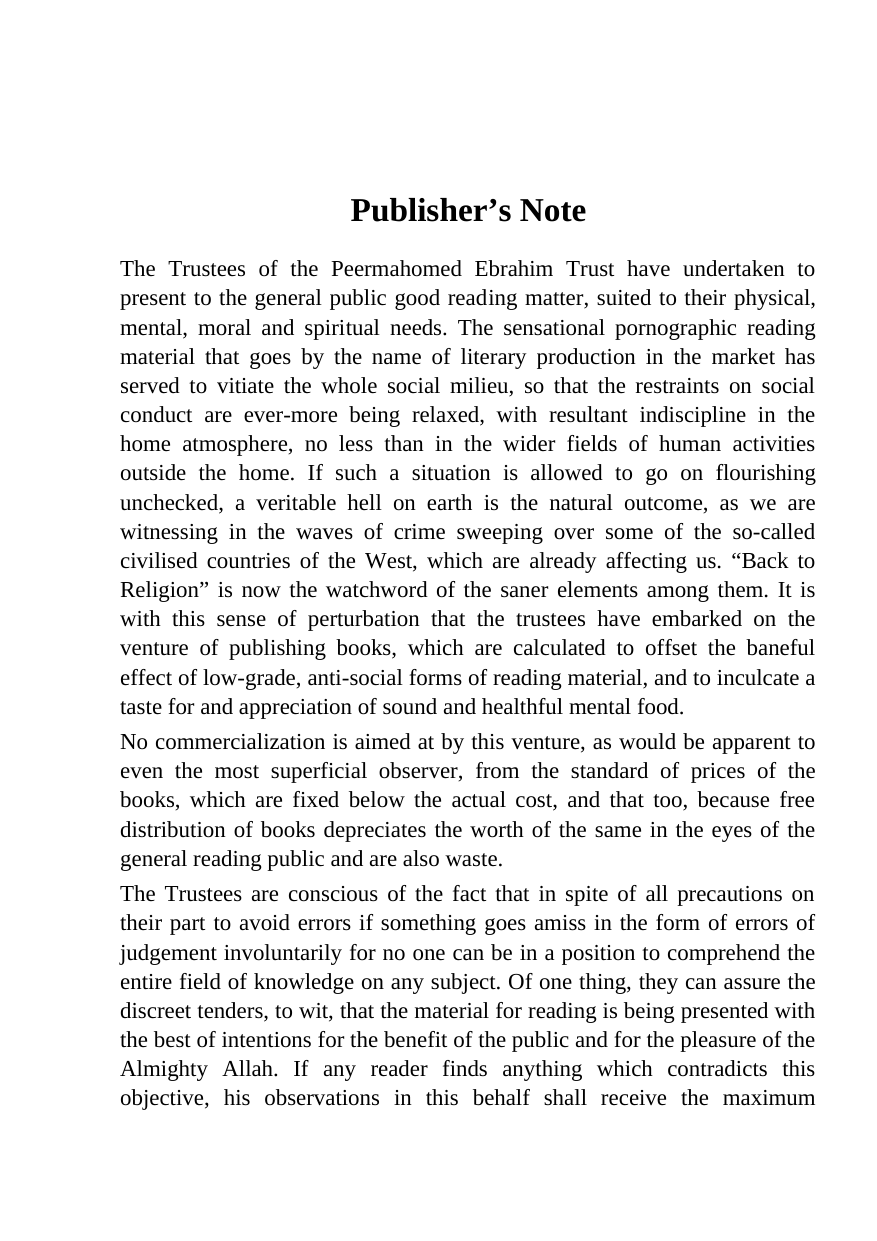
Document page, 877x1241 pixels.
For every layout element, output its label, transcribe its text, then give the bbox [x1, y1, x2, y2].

text The Trustees of the Peermahomed Ebrahim Trust have undertaken to present to the general public good reading matter, suited to their physical, mental, moral and spiritual needs. The sensational pornographic reading material that goes by the name of literary production in the market has served to vitiate the whole social milieu, so that the restraints on social conduct are ever-more being relaxed, with resultant indiscipline in the home atmosphere, no less than in the wider fields of human activities outside the home. If such a situation is allowed to go on flourishing unchecked, a veritable hell on earth is the natural outcome, as we are witnessing in the waves of crime sweeping over some of the so-called civilised countries of the West, which are already affecting us. “Back to Religion” is now the watchword of the saner elements among them. It is with this sense of perturbation that the trustees have embarked on the venture of publishing books, which are calculated to offset the baneful effect of low-grade, anti-social forms of reading material, and to inculcate a taste for and appreciation of sound and healthful mental food. [120, 253, 817, 720]
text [120, 878, 817, 1112]
subtitle Publisher’s Note [120, 190, 817, 228]
text No commercialization is aimed at by this venture, as would be apparent to even the most superficial observer, from the standard of prices of the books, which are fixed below the actual cost, and that too, because free distribution of books depreciates the worth of the same in the eyes of the general reading public and are also waste. [120, 726, 817, 872]
